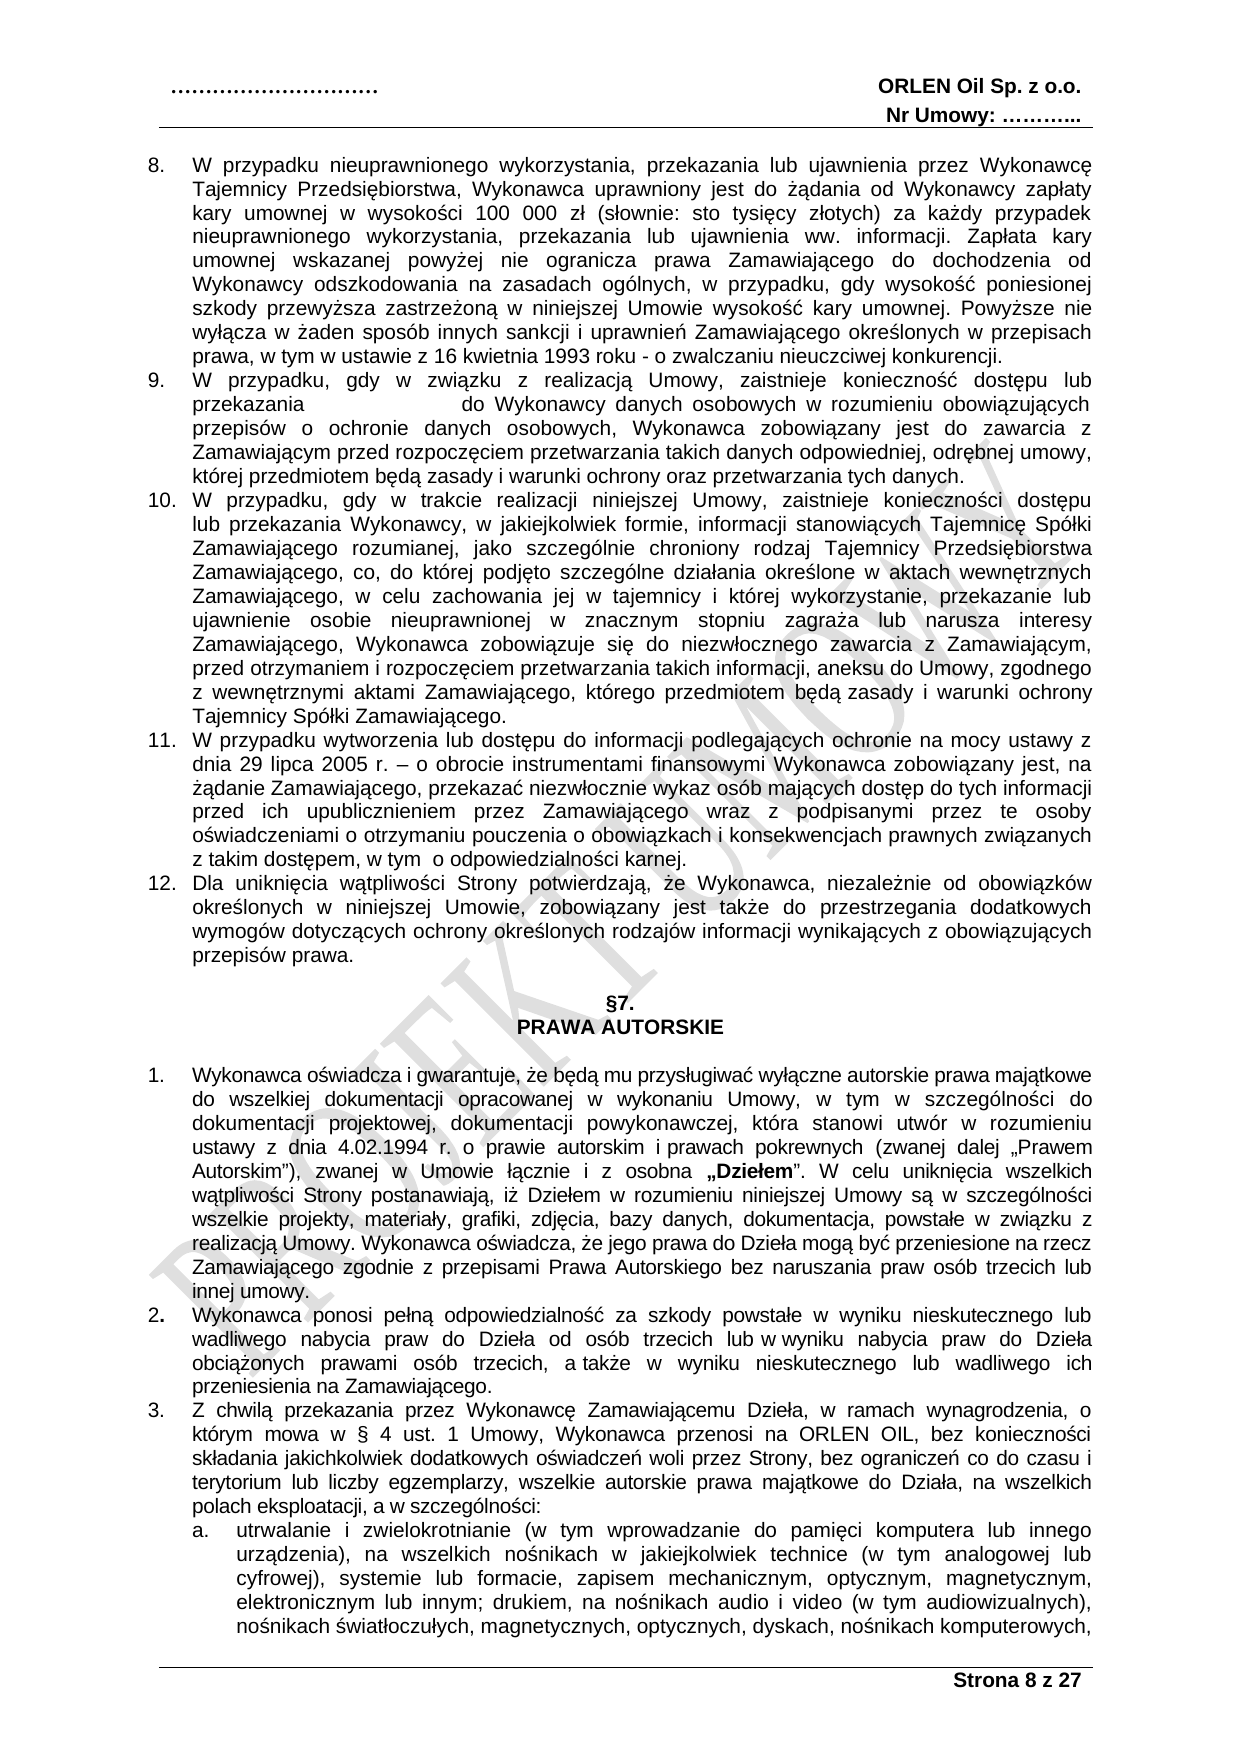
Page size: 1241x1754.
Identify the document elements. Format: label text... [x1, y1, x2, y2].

list W przypadku nieuprawnionego wykorzystania, przekazania lub ujawnienia przez Wykonawcę Tajemnicy Przedsiębiorstwa, Wykonawca uprawniony jest do żądania od Wykonawcy zapłaty kary umownej w wysokości 100 000 zł (słownie: sto tysięcy złotych) za każdy przypadek nieuprawnionego wykorzystania, przekazania lub ujawnienia ww. informacji. Zapłata kary umownej wskazanej powyżej nie ogranicza prawa Zamawiającego do dochodzenia od Wykonawcy odszkodowania na zasadach ogólnych, w przypadku, gdy wysokość poniesionej szkody przewyższa zastrzeżoną w niniejszej Umowie wysokość kary umownej. Powyższe nie wyłącza w żaden sposób innych sankcji i uprawnień Zamawiającego określonych w przepisach prawa, w tym w ustawie z 16 kwietnia 1993 roku - o zwalczaniu nieuczciwej konkurencji. [148, 152, 1093, 368]
subtitle PRAWA AUTORSKIE [148, 1015, 1093, 1039]
list W przypadku, gdy w związku z realizacją Umowy, zaistnieje konieczność dostępu lub przekazania do Wykonawcy danych osobowych w rozumieniu obowiązujących przepisów o ochronie danych osobowych, Wykonawca zobowiązany jest do zawarcia z Zamawiającym przed rozpoczęciem przetwarzania takich danych odpowiedniej, odrębnej umowy, której przedmiotem będą zasady i warunki ochrony oraz przetwarzania tych danych. [148, 368, 1093, 488]
list W przypadku, gdy w trakcie realizacji niniejszej Umowy, zaistnieje konieczności dostępu lub przekazania Wykonawcy, w jakiejkolwiek formie, informacji stanowiących Tajemnicę Spółki Zamawiającego rozumianej, jako szczególnie chroniony rodzaj Tajemnicy Przedsiębiorstwa Zamawiającego, co, do której podjęto szczególne działania określone w aktach wewnętrznych Zamawiającego, w celu zachowania jej w tajemnicy i której wykorzystanie, przekazanie lub ujawnienie osobie nieuprawnionej w znacznym stopniu zagraża lub narusza interesy Zamawiającego, Wykonawca zobowiązuje się do niezwłocznego zawarcia z Zamawiającym, przed otrzymaniem i rozpoczęciem przetwarzania takich informacji, aneksu do Umowy, zgodnego z wewnętrznymi aktami Zamawiającego, którego przedmiotem będą zasady i warunki ochrony Tajemnicy Spółki Zamawiającego. [148, 488, 1093, 727]
subtitle §7. [148, 991, 1093, 1015]
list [192, 1518, 1093, 1638]
text 3. Z chwilą przekazania przez Wykonawcę Zamawiającemu Dzieła, w ramach wynagrodzenia, o którym mowa w § 4 ust. 1 Umowy, Wykonawca przenosi na ORLEN OIL, bez konieczności składania jakichkolwiek dodatkowych oświadczeń woli przez Strony, bez ograniczeń co do czasu i terytorium lub liczby egzemplarzy, wszelkie autorskie prawa majątkowe do Działa, na wszelkich polach eksploatacji, a w szczególności: [148, 1398, 1093, 1518]
list Dla uniknięcia wątpliwości Strony potwierdzają, że Wykonawca, niezależnie od obowiązków określonych w niniejszej Umowie, zobowiązany jest także do przestrzegania dodatkowych wymogów dotyczących ochrony określonych rodzajów informacji wynikających z obowiązujących przepisów prawa. [148, 871, 1093, 967]
list W przypadku wytworzenia lub dostępu do informacji podlegających ochronie na mocy ustawy z dnia 29 lipca 2005 r. – o obrocie instrumentami finansowymi Wykonawca zobowiązany jest, na żądanie Zamawiającego, przekazać niezwłocznie wykaz osób mających dostęp do tych informacji przed ich upublicznieniem przez Zamawiającego wraz z podpisanymi przez te osoby oświadczeniami o otrzymaniu pouczenia o obowiązkach i konsekwencjach prawnych związanych z takim dostępem, w tym o odpowiedzialności karnej. [148, 727, 1093, 871]
text 2. Wykonawca ponosi pełną odpowiedzialność za szkody powstałe w wyniku nieskutecznego lub wadliwego nabycia praw do Dzieła od osób trzecich lub w wyniku nabycia praw do Dzieła obciążonych prawami osób trzecich, a także w wyniku nieskutecznego lub wadliwego ich przeniesienia na Zamawiającego. [148, 1302, 1093, 1398]
text 1. Wykonawca oświadcza i gwarantuje, że będą mu przysługiwać wyłączne autorskie prawa majątkowe do wszelkiej dokumentacji opracowanej w wykonaniu Umowy, w tym w szczególności do dokumentacji projektowej, dokumentacji powykonawczej, która stanowi utwór w rozumieniu ustawy z dnia 4.02.1994 r. o prawie autorskim i prawach pokrewnych (zwanej dalej „Prawem Autorskim”), zwanej w Umowie łącznie i z osobna „Dziełem”. W celu uniknięcia wszelkich wątpliwości Strony postanawiają, iż Dziełem w rozumieniu niniejszej Umowy są w szczególności wszelkie projekty, materiały, grafiki, zdjęcia, bazy danych, dokumentacja, powstałe w związku z realizacją Umowy. Wykonawca oświadcza, że jego prawa do Dzieła mogą być przeniesione na rzecz Zamawiającego zgodnie z przepisami Prawa Autorskiego bez naruszania praw osób trzecich lub innej umowy. [148, 1063, 1093, 1302]
